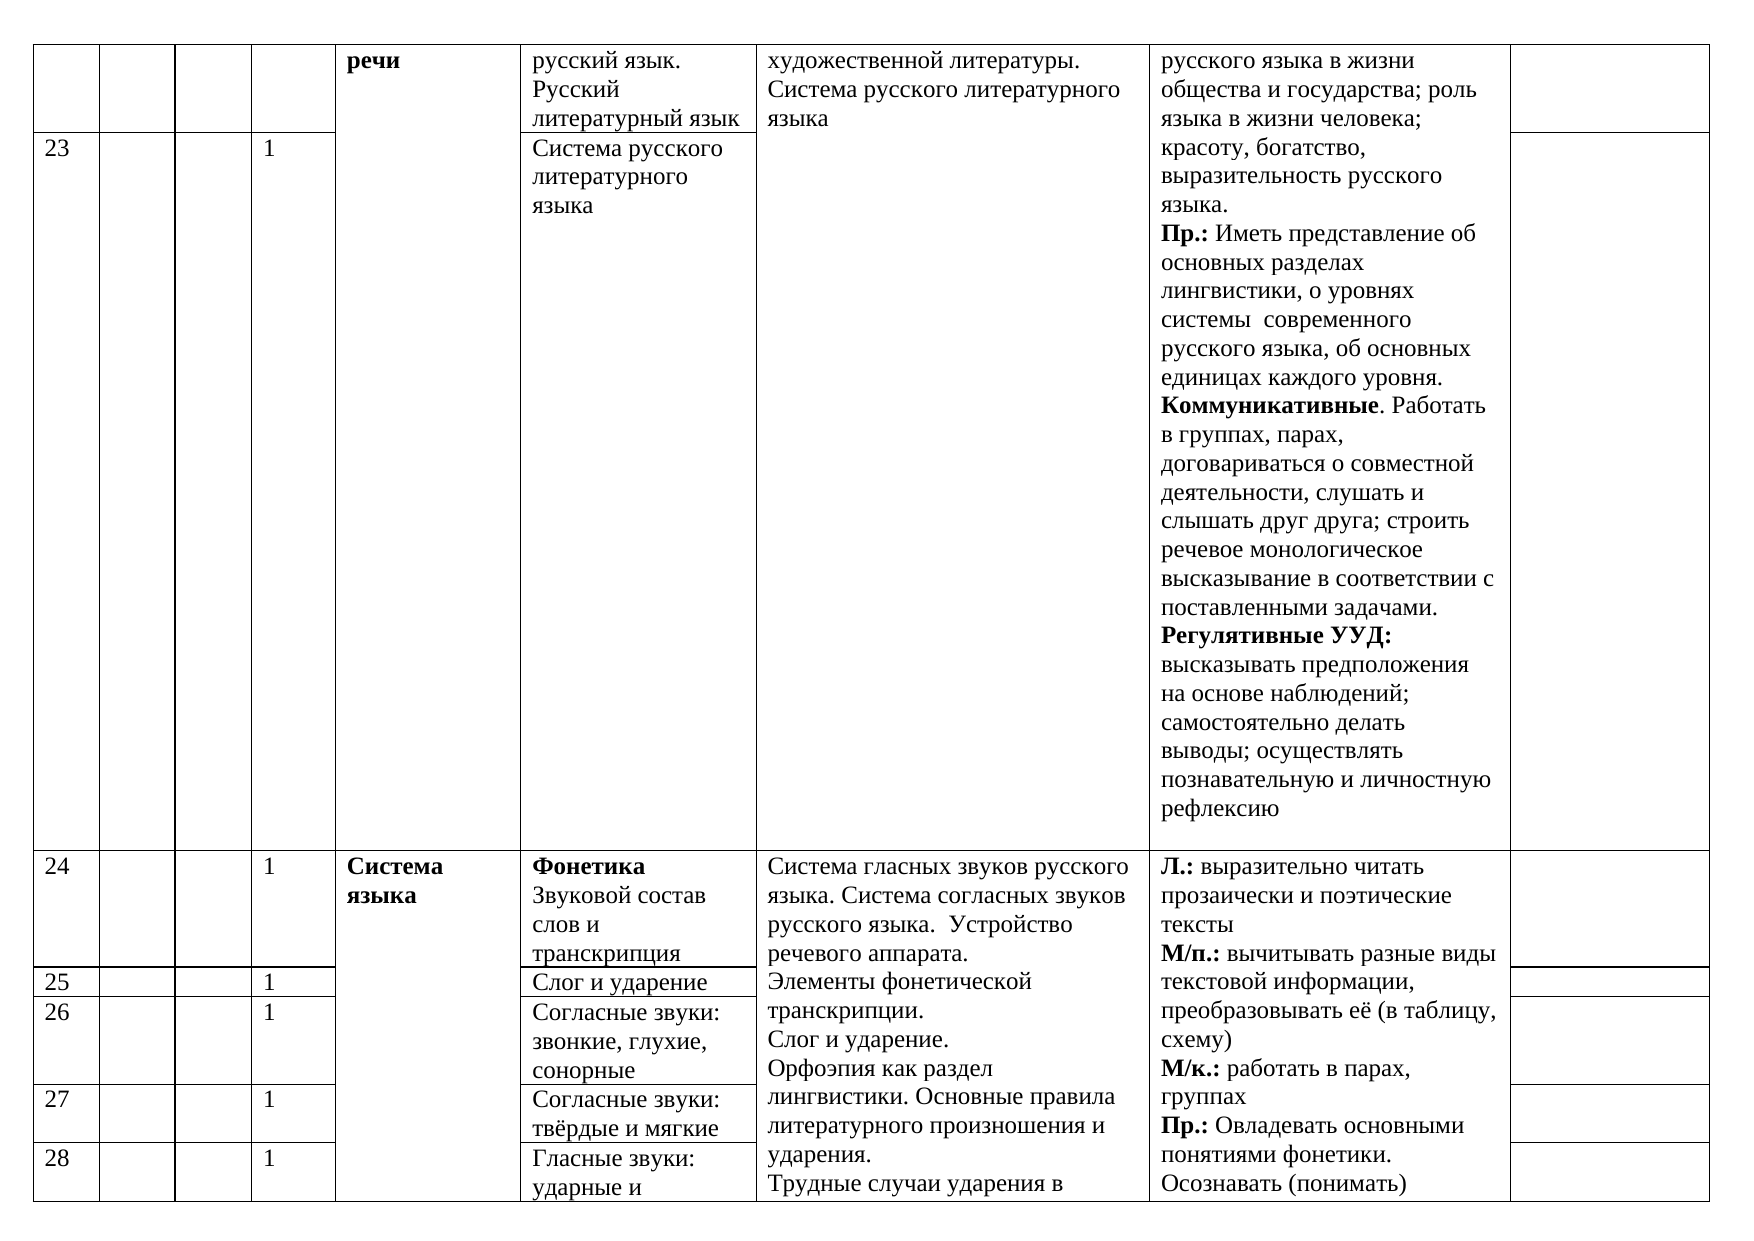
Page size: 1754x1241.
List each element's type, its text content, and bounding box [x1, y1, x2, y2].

table_cell 1 [252, 851, 335, 966]
table_cell [100, 997, 174, 1083]
table_cell 1 [252, 997, 335, 1083]
table_cell Согласные звуки: твёрдые и мягкие [521, 1085, 756, 1142]
table_cell Фонетика Звуковой состав слов и транскрипция [521, 851, 756, 966]
table_cell [1511, 1143, 1709, 1201]
table_cell 22 [34, 45, 99, 132]
table_cell [176, 968, 251, 996]
table_cell 25 [34, 968, 99, 996]
table_cell [1511, 997, 1709, 1083]
table_cell [1511, 133, 1709, 850]
table_cell [176, 1085, 251, 1142]
table_cell [100, 968, 174, 996]
table_cell [176, 45, 251, 132]
table_cell [1511, 851, 1709, 966]
table_cell Система языка [336, 851, 520, 1201]
table_cell Система русского литературного языка [521, 133, 756, 850]
table_cell [176, 133, 251, 850]
table_cell Русский язык – язык русской художественной литературы. Система русского литературного языка [757, 45, 1149, 850]
table_cell [100, 851, 174, 966]
table_cell [1511, 45, 1709, 132]
table_cell 28 [34, 1143, 99, 1201]
table_cell 26 [34, 997, 99, 1083]
table_cell Слог и ударение [521, 968, 756, 996]
table_cell 1 [252, 45, 335, 132]
table_cell 1 [252, 1085, 335, 1142]
table_cell 1 [252, 968, 335, 996]
table_cell 1 [252, 133, 335, 850]
table_cell [1511, 968, 1709, 996]
table_cell 1 [252, 1143, 335, 1201]
table_cell 24 [34, 851, 99, 966]
table_cell [176, 851, 251, 966]
table_cell Л.: выразительно читать прозаически и поэтические тексты М/п.: вычитывать разные виды текстовой информации, преобразовывать её (в таблицу, схему) М/к.: работать в парах, группах Пр.: Овладевать основными понятиями фонетики. Осознавать (понимать) смыслоразличительную функцию звука. Понимать устройство речевого аппарата, способы образования звуков русского языка. Распознавать гласные и согласные; Анализировать и характеризовать устно и с помощью элементов транскрипции; отдельные звуки речи. Производить фонетический анализ слова. Классифицировать и группировать звуки речи по заданным признакам; слова по заданным параметрам их звукового состава. Членить слова на слоги и правильно их переносить с одной строки на другую. Определять место ударного слога,. [1150, 851, 1510, 1201]
table_cell О языке и речи [336, 45, 520, 850]
table_cell Система гласных звуков русского языка. Система согласных звуков русского языка. Устройство речевого аппарата. Элементы фонетической транскрипции. Слог и ударение. Орфоэпия как раздел лингвистики. Основные правила литературного произношения и ударения. Трудные случаи ударения в словах и в формах слов. Допустимые варианты произношения и ударения [757, 851, 1149, 1201]
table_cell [521, 45, 756, 132]
table_cell [100, 133, 174, 850]
table_cell [100, 1143, 174, 1201]
table_cell Согласные звуки: звонкие, глухие, сонорные [521, 997, 756, 1083]
table_cell [1511, 1085, 1709, 1142]
table_cell [100, 45, 174, 132]
table_cell 27 [34, 1085, 99, 1142]
table_cell [176, 997, 251, 1083]
table_cell [100, 1085, 174, 1142]
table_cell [521, 1143, 756, 1201]
table_cell 23 [34, 133, 99, 850]
table_cell [176, 1143, 251, 1201]
